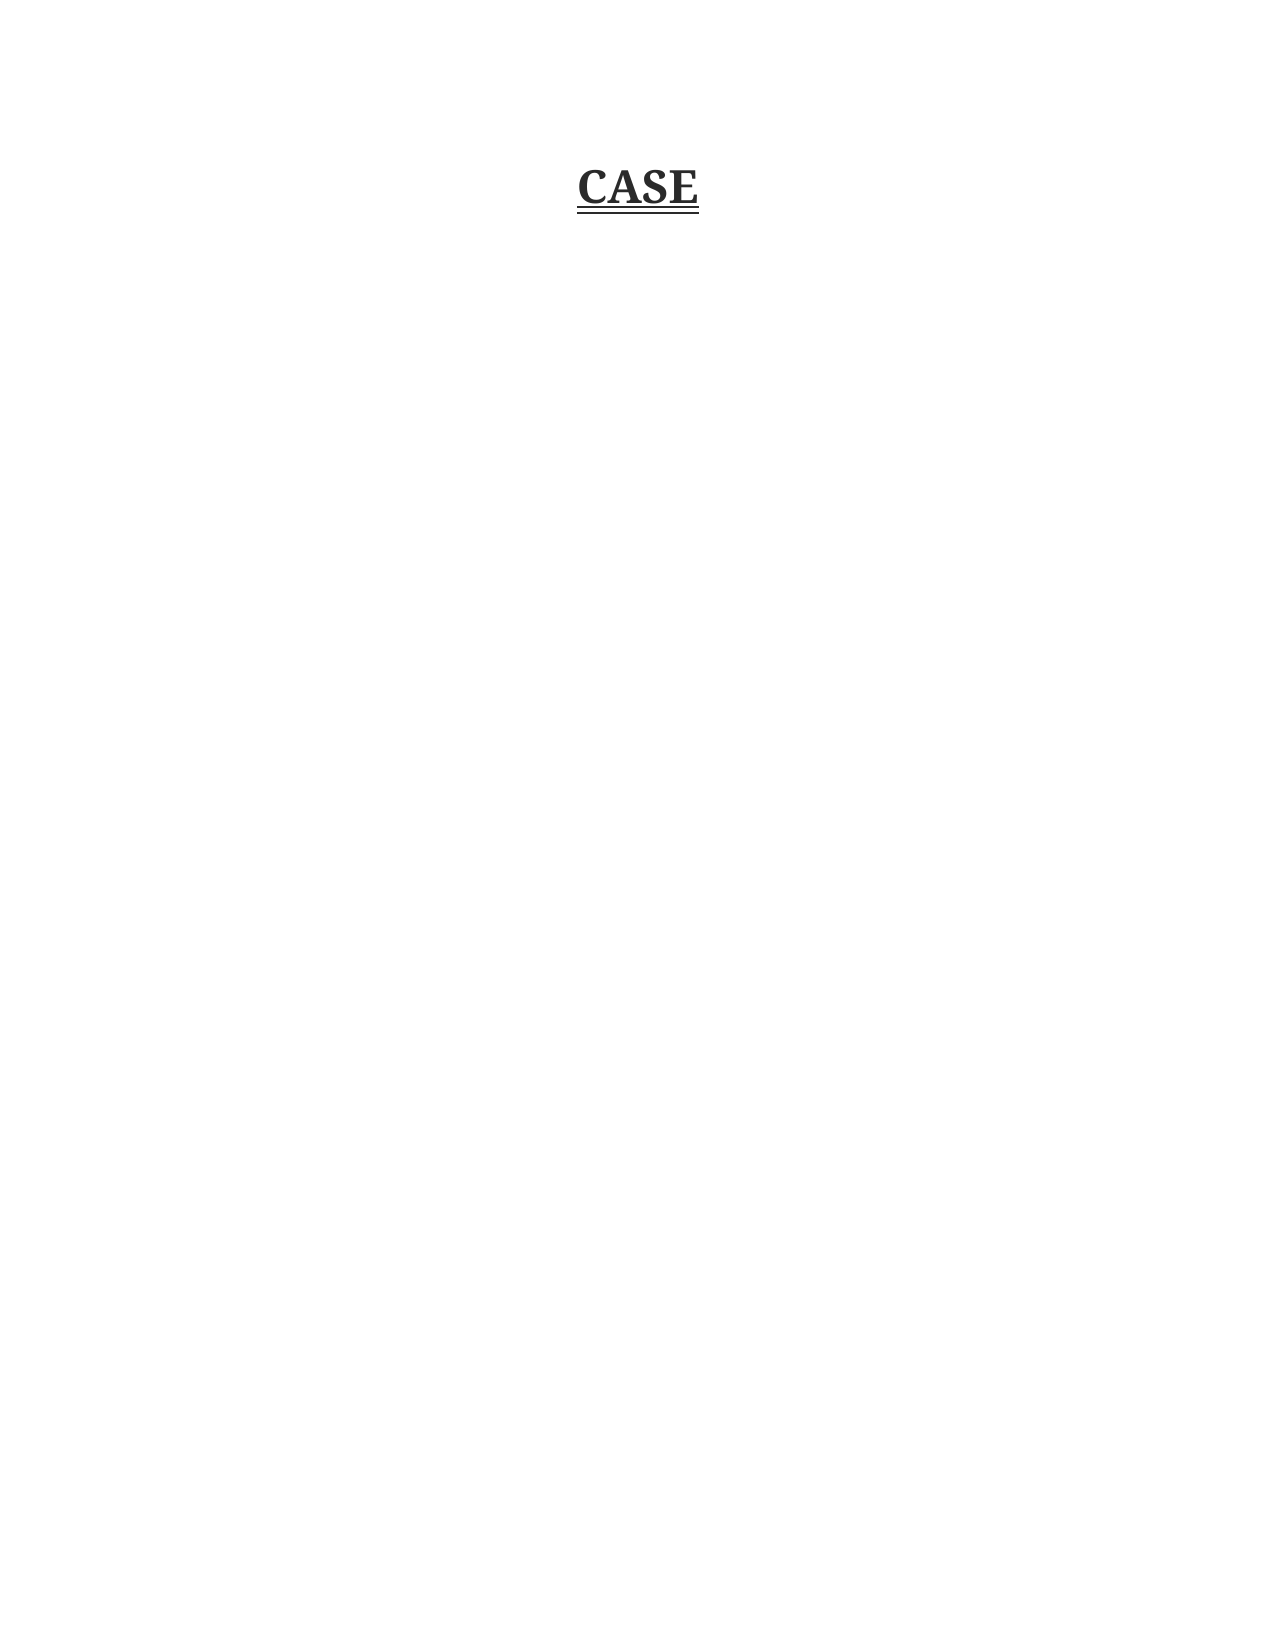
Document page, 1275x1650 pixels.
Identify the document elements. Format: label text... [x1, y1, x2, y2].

subtitle CASE [150, 154, 1125, 217]
